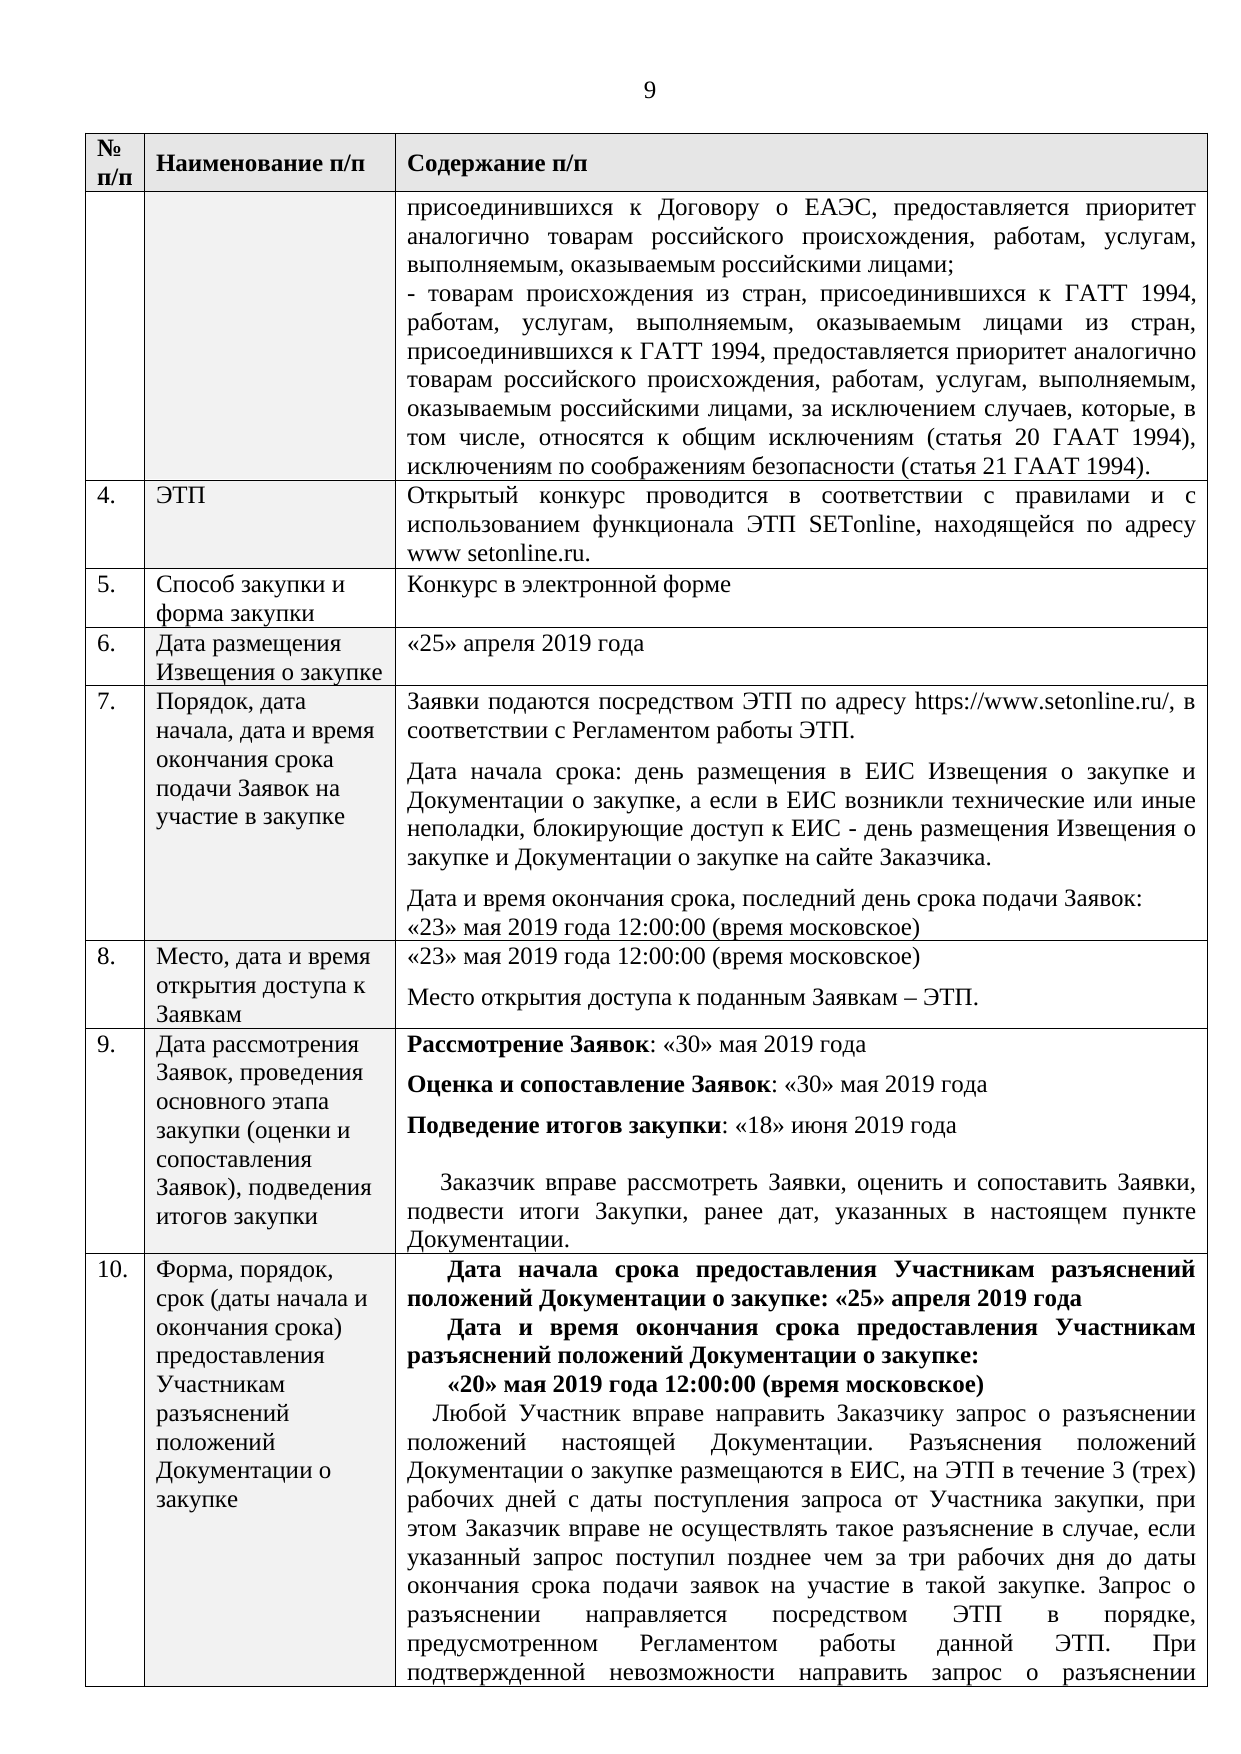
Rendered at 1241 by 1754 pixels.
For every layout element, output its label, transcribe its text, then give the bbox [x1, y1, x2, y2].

table_cell Место, дата и время открытия доступа к Заявкам [145, 941, 395, 1028]
table_cell [86, 628, 144, 685]
table_cell Способ закупки и форма закупки [145, 569, 395, 627]
table_cell Дата размещения Извещения о закупке [145, 628, 395, 685]
table_cell Рассмотрение Заявок: Оценка и сопоставление Заявок: Подведение итогов закупки: Заказчик вправе рассмотреть Заявки, оценить и сопоставить Заявки, подвести итоги Закупки, ранее дат, указанных в настоящем пункте Документации. [396, 1029, 1207, 1253]
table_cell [396, 1254, 1207, 1686]
table_cell [86, 481, 144, 568]
table_cell Порядок, дата начала, дата и время окончания срока подачи Заявок на участие в закупке [145, 686, 395, 940]
table_header Содержание п/п [396, 134, 1207, 191]
table_cell [396, 628, 1207, 685]
table_header № п/п [86, 134, 144, 191]
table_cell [145, 1254, 395, 1686]
table_cell Дата рассмотрения Заявок, проведения основного этапа закупки (оценки и сопоставления Заявок), подведения итогов закупки [145, 1029, 395, 1253]
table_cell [145, 192, 395, 479]
table_cell [86, 569, 144, 627]
table_cell Заявки подаются посредством ЭТП по адресу https://www.setonline.ru/, в соответствии с Регламентом работы ЭТП. Дата начала срока: день размещения в ЕИС Извещения о закупке и Документации о закупке, а если в ЕИС возникли технические или иные неполадки, блокирующие доступ к ЕИС - день размещения Извещения о закупке и Документации о закупке на сайте Заказчика. Дата и время окончания срока, последний день срока подачи Заявок: 12:00:00 (время московское) [396, 686, 1207, 940]
table_cell 12:00:00 (время московское) Место открытия доступа к поданным Заявкам – ЭТП. [396, 941, 1207, 1028]
table_cell [86, 192, 144, 479]
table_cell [396, 192, 1207, 479]
table_cell [86, 1029, 144, 1253]
table_cell [86, 941, 144, 1028]
table_cell ЭТП [145, 481, 395, 568]
table_cell Конкурс в электронной форме [396, 569, 1207, 627]
table_cell Открытый конкурс проводится в соответствии с правилами и с использованием функционала ЭТП SETonline, находящейся по адресу www setonline.ru. [396, 481, 1207, 568]
table_cell [86, 686, 144, 940]
table_cell [86, 1254, 144, 1686]
table_header Наименование п/п [145, 134, 395, 191]
